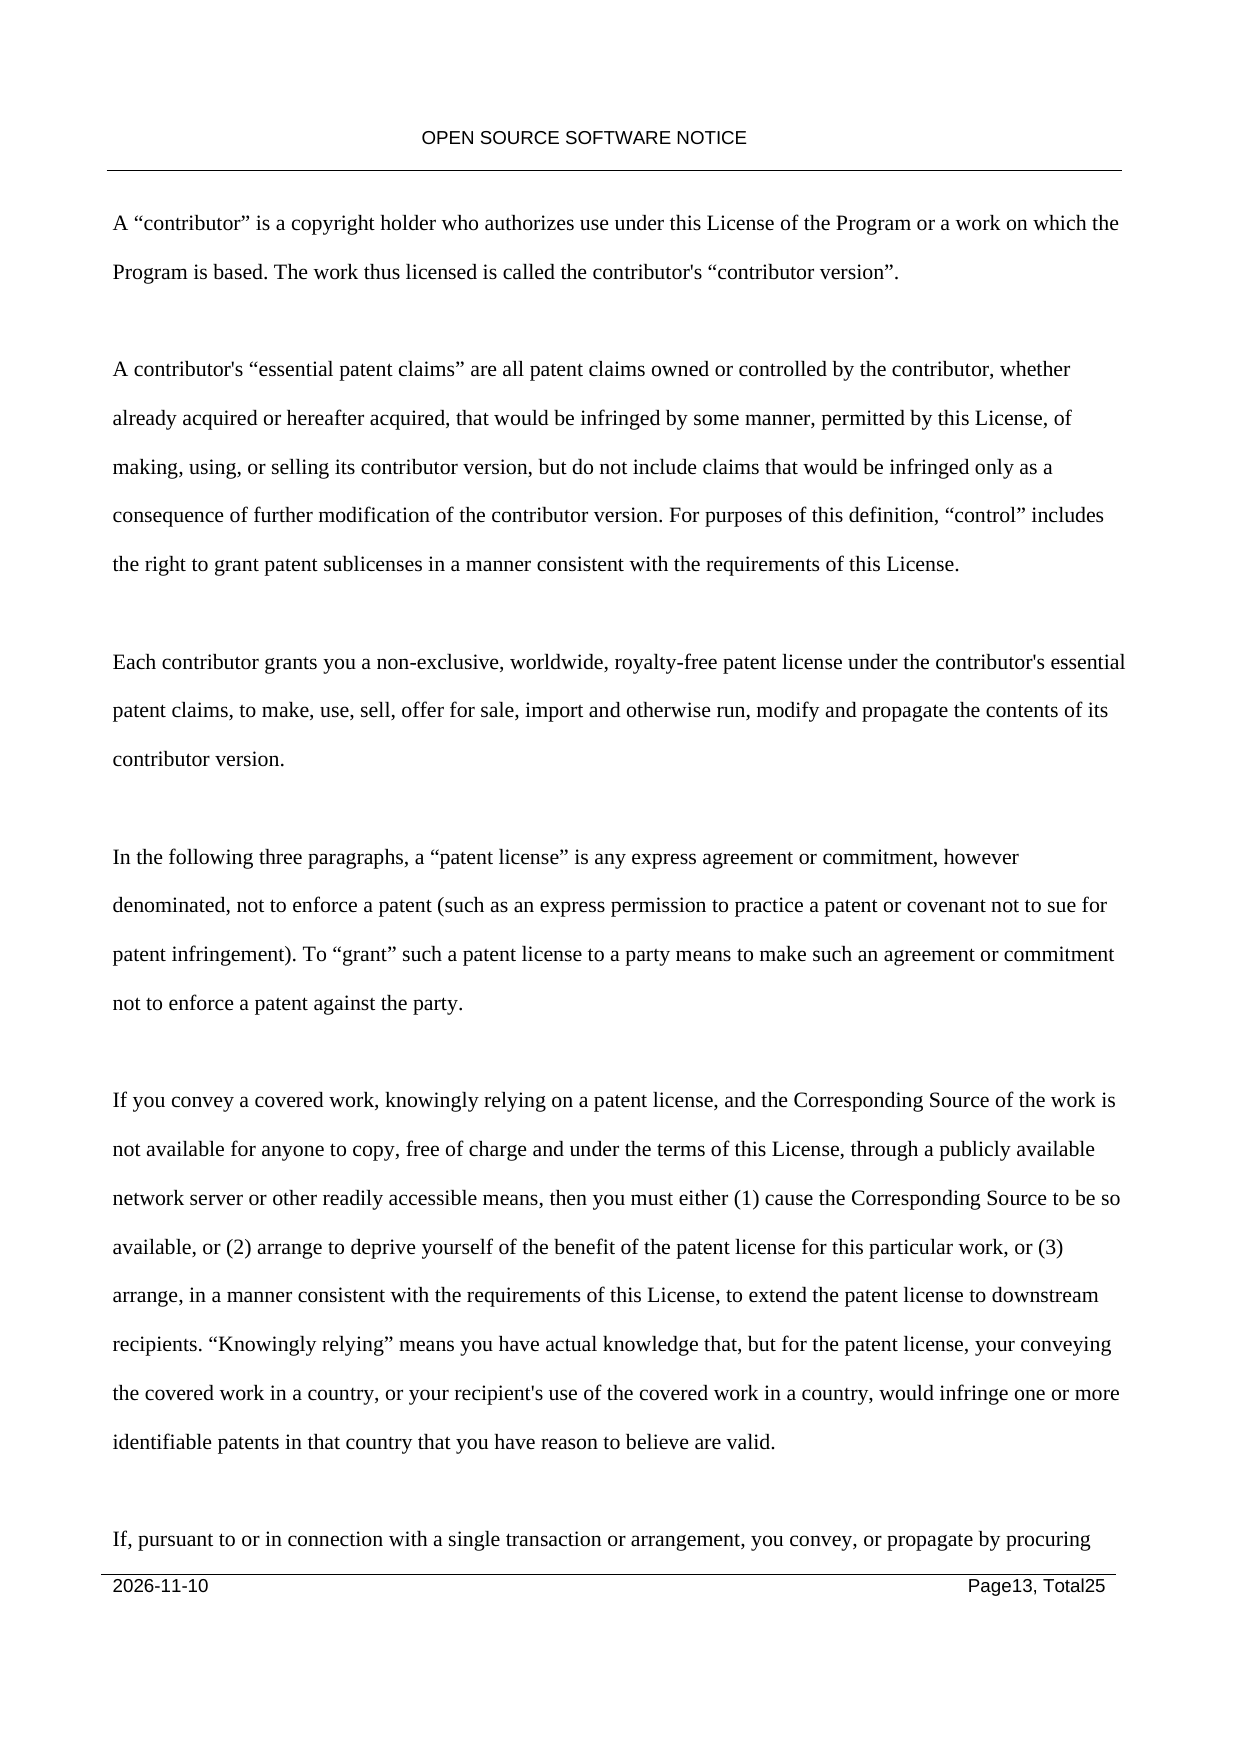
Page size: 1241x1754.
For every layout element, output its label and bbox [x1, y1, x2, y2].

text [112, 206, 1128, 1555]
